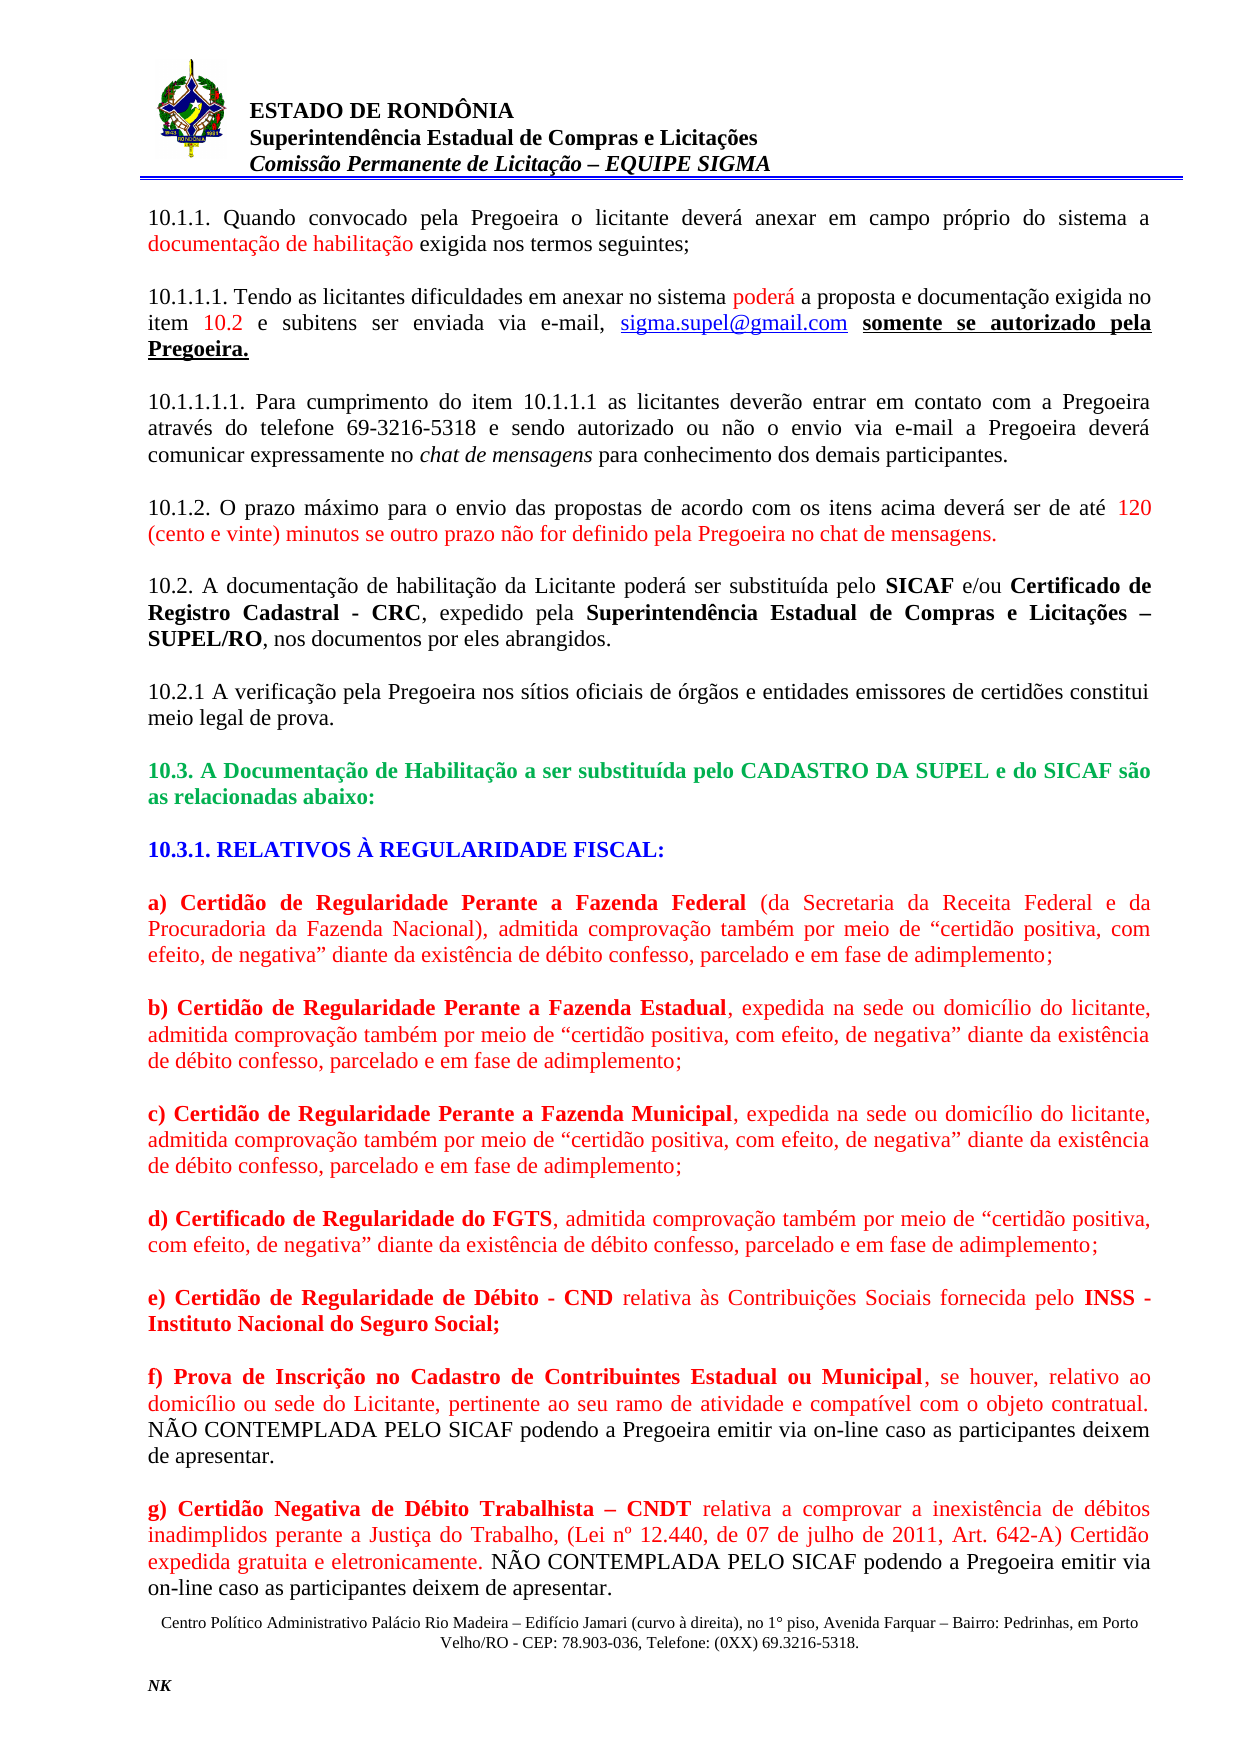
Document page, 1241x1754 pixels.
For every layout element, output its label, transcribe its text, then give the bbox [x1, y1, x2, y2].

text b) Certidão de Regularidade Perante a Fazenda Estadual, expedida na sede ou domicílio do licitante, admitida comprovação também por meio de “certidão positiva, com efeito, de negativa” diante da existência de débito confesso, parcelado e em fase de adimplemento; [148, 994, 1152, 1073]
text 10.2. A documentação de habilitação da Licitante poderá ser substituída pelo SICAF e/ou Certificado de Registro Cadastral - CRC, expedido pela Superintendência Estadual de Compras e Licitações – SUPEL/RO, nos documentos por eles abrangidos. [148, 573, 1152, 652]
text 10.1.1.1.1. Para cumprimento do item 10.1.1.1 as licitantes deverão entrar em contato com a Pregoeira através do telefone 69-3216-5318 e sendo autorizado ou não o envio via e-mail a Pregoeira deverá comunicar expressamente no chat de mensagens para conhecimento dos demais participantes. [148, 388, 1152, 467]
text 10.1.1. Quando convocado pela Pregoeira o licitante deverá anexar em campo próprio do sistema a documentação de habilitação exigida nos termos seguintes; [148, 204, 1152, 256]
text 10.1.1.1. Tendo as licitantes dificuldades em anexar no sistema poderá a proposta e documentação exigida no item 10.2 e subitens ser enviada via e-mail, sigma.supel@gmail.com somente se autorizado pela Pregoeira. [148, 283, 1152, 362]
text 10.1.2. O prazo máximo para o envio das propostas de acordo com os itens acima deverá ser de até 120 (cento e vinte) minutos se outro prazo não for definido pela Pregoeira no chat de mensagens. [148, 493, 1152, 546]
text d) Certificado de Regularidade do FGTS, admitida comprovação também por meio de “certidão positiva, com efeito, de negativa” diante da existência de débito confesso, parcelado e em fase de adimplemento; [148, 1205, 1152, 1258]
text c) Certidão de Regularidade Perante a Fazenda Municipal, expedida na sede ou domicílio do licitante, admitida comprovação também por meio de “certidão positiva, com efeito, de negativa” diante da existência de débito confesso, parcelado e em fase de adimplemento; [148, 1100, 1152, 1179]
picture [155, 59, 228, 159]
text 10.3.1. RELATIVOS À REGULARIDADE FISCAL: [148, 836, 1152, 862]
text g) Certidão Negativa de Débito Trabalhista – CNDT relativa a comprovar a inexistência de débitos inadimplidos perante a Justiça do Trabalho, (Lei nº 12.440, de 07 de julho de 2011, Art. 642-A) Certidão expedida gratuita e eletronicamente. NÃO CONTEMPLADA PELO SICAF podendo a Pregoeira emitir via on-line caso as participantes deixem de apresentar. [148, 1495, 1152, 1600]
text a) Certidão de Regularidade Perante a Fazenda Federal (da Secretaria da Receita Federal e da Procuradoria da Fazenda Nacional), admitida comprovação também por meio de “certidão positiva, com efeito, de negativa” diante da existência de débito confesso, parcelado e em fase de adimplemento; [148, 889, 1152, 968]
text f) Prova de Inscrição no Cadastro de Contribuintes Estadual ou Municipal, se houver, relativo ao domicílio ou sede do Licitante, pertinente ao seu ramo de atividade e compatível com o objeto contratual. NÃO CONTEMPLADA PELO SICAF podendo a Pregoeira emitir via on-line caso as participantes deixem de apresentar. [148, 1363, 1152, 1469]
text 10.3. A Documentação de Habilitação a ser substituída pelo CADASTRO DA SUPEL e do SICAF são as relacionadas abaixo: [148, 757, 1152, 810]
text 10.2.1 A verificação pela Pregoeira nos sítios oficiais de órgãos e entidades emissores de certidões constitui meio legal de prova. [148, 678, 1152, 731]
text e) Certidão de Regularidade de Débito - CND relativa às Contribuições Sociais fornecida pelo INSS - Instituto Nacional do Seguro Social; [148, 1284, 1152, 1337]
